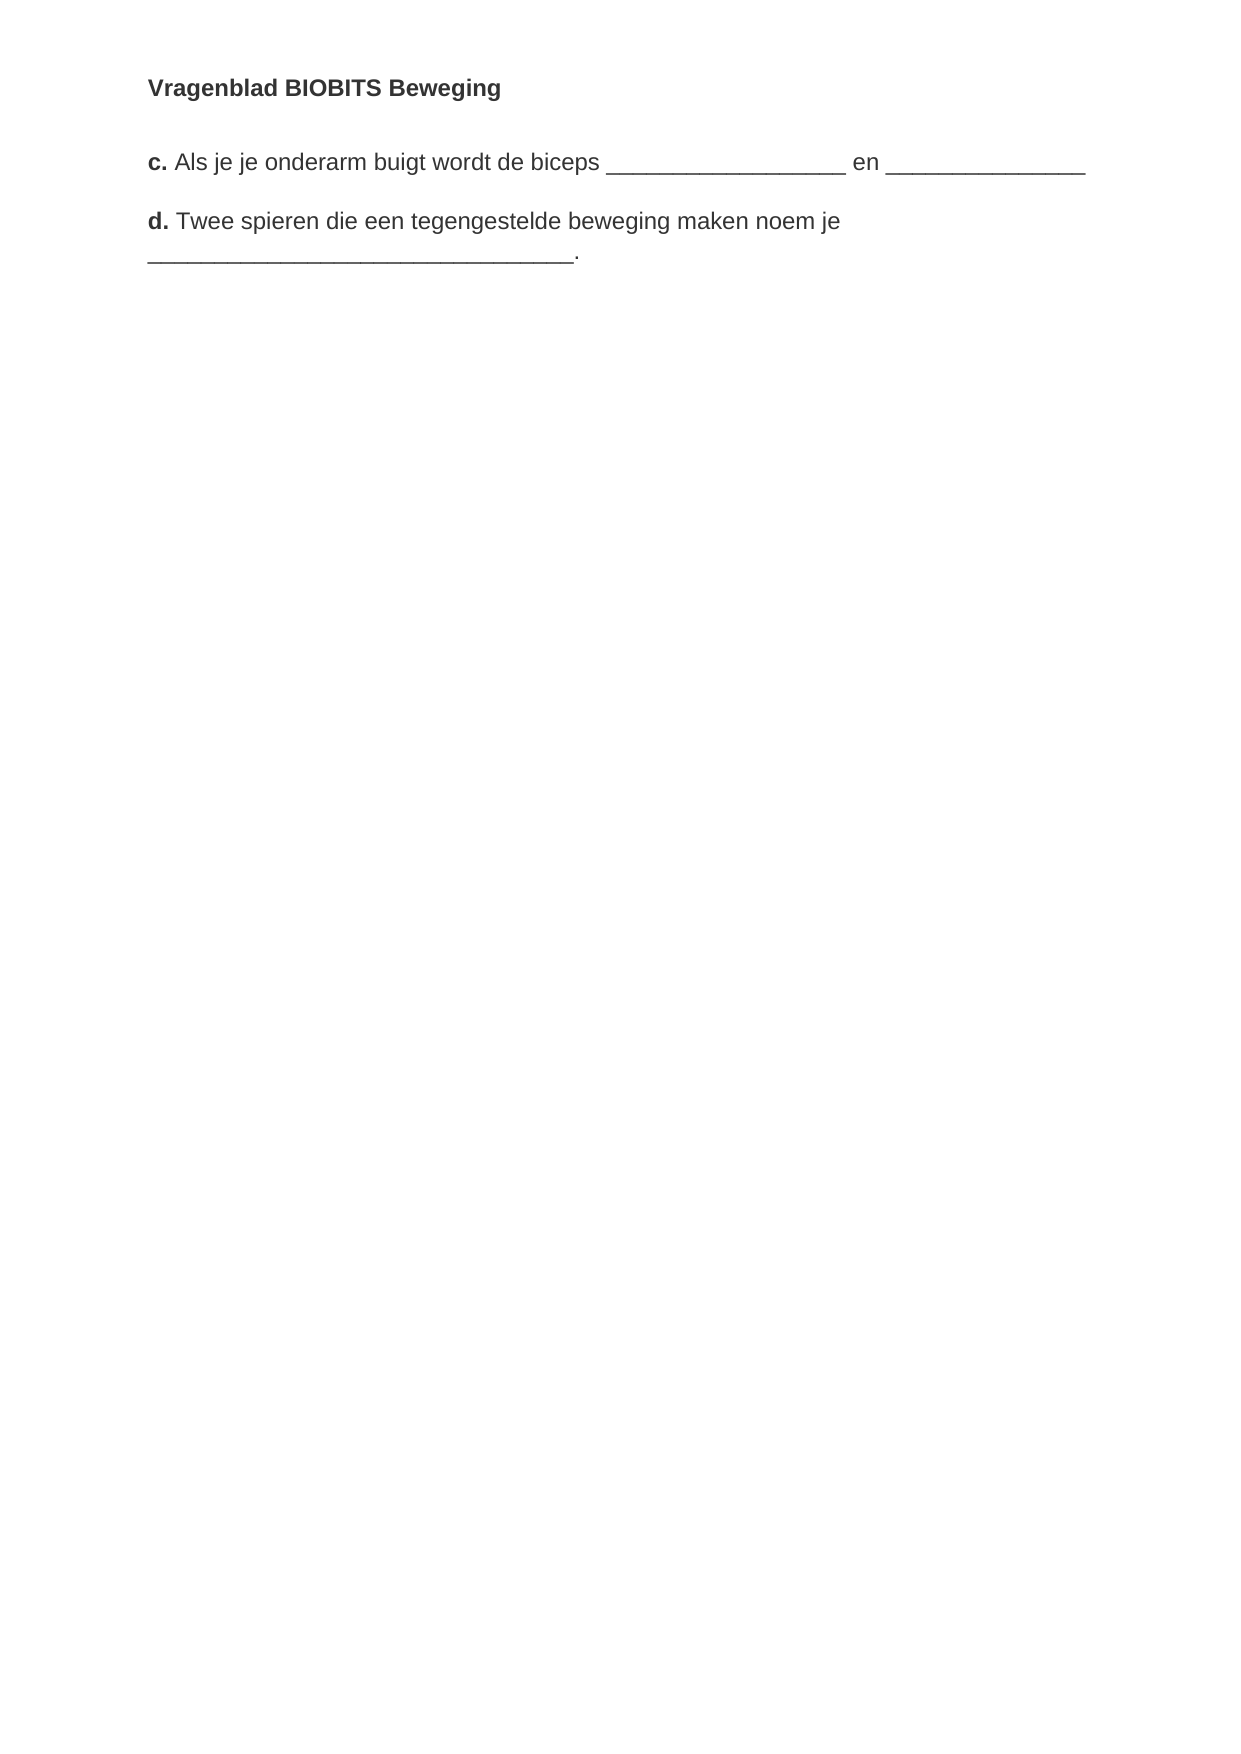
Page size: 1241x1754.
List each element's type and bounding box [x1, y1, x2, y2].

text [148, 148, 1093, 264]
